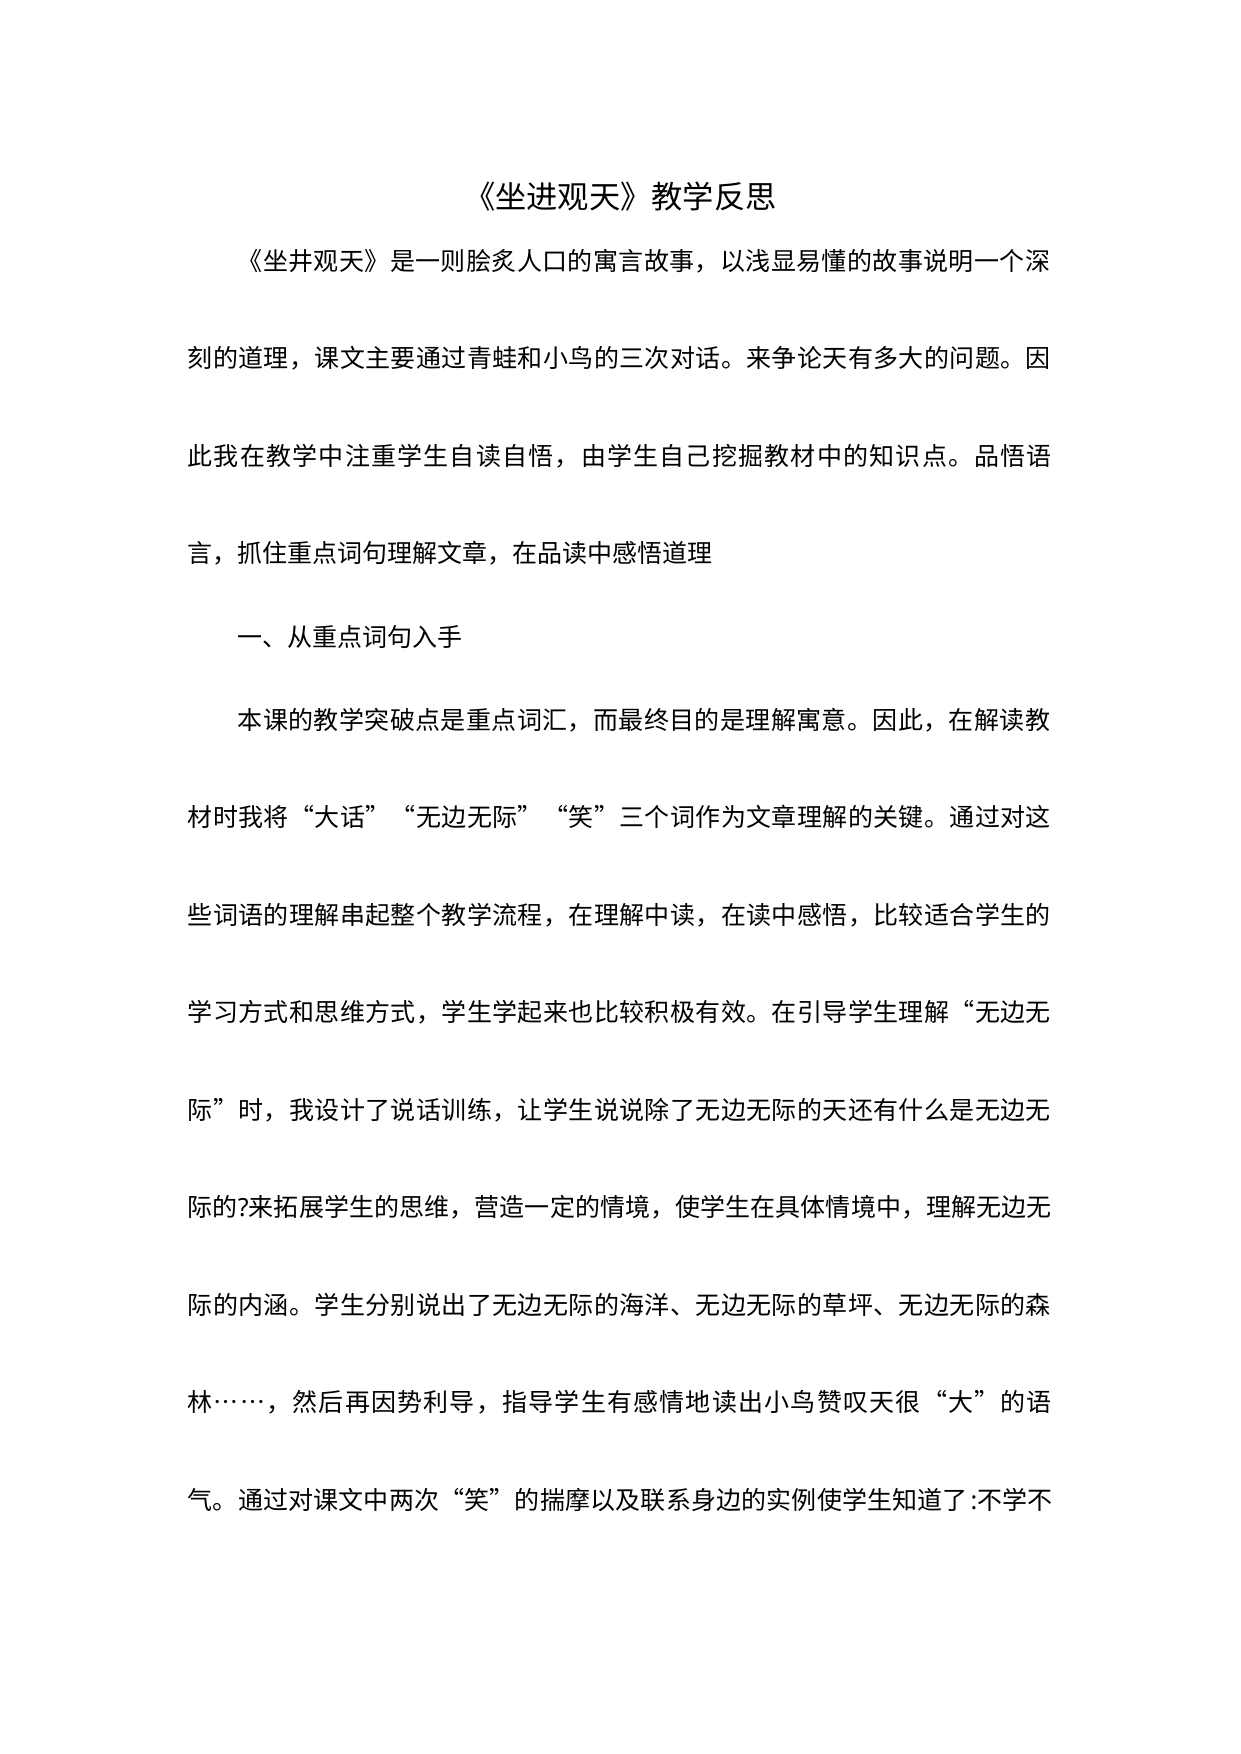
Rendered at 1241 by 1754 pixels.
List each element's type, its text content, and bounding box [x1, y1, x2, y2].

list 从重点词句入手 [187, 603, 1053, 668]
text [187, 686, 1053, 1531]
text 《坐进观天》教学反思 [187, 162, 1053, 227]
text 《坐井观天》是一则脍炙人口的寓言故事，以浅显易懂的故事说明一个深刻的道理，课文主要通过青蛙和小鸟的三次对话。来争论天有多大的问题。因此我在教学中注重学生自读自悟，由学生自己挖掘教材中的知识点。品悟语言，抓住重点词句理解文章，在品读中感悟道理 [187, 227, 1053, 584]
